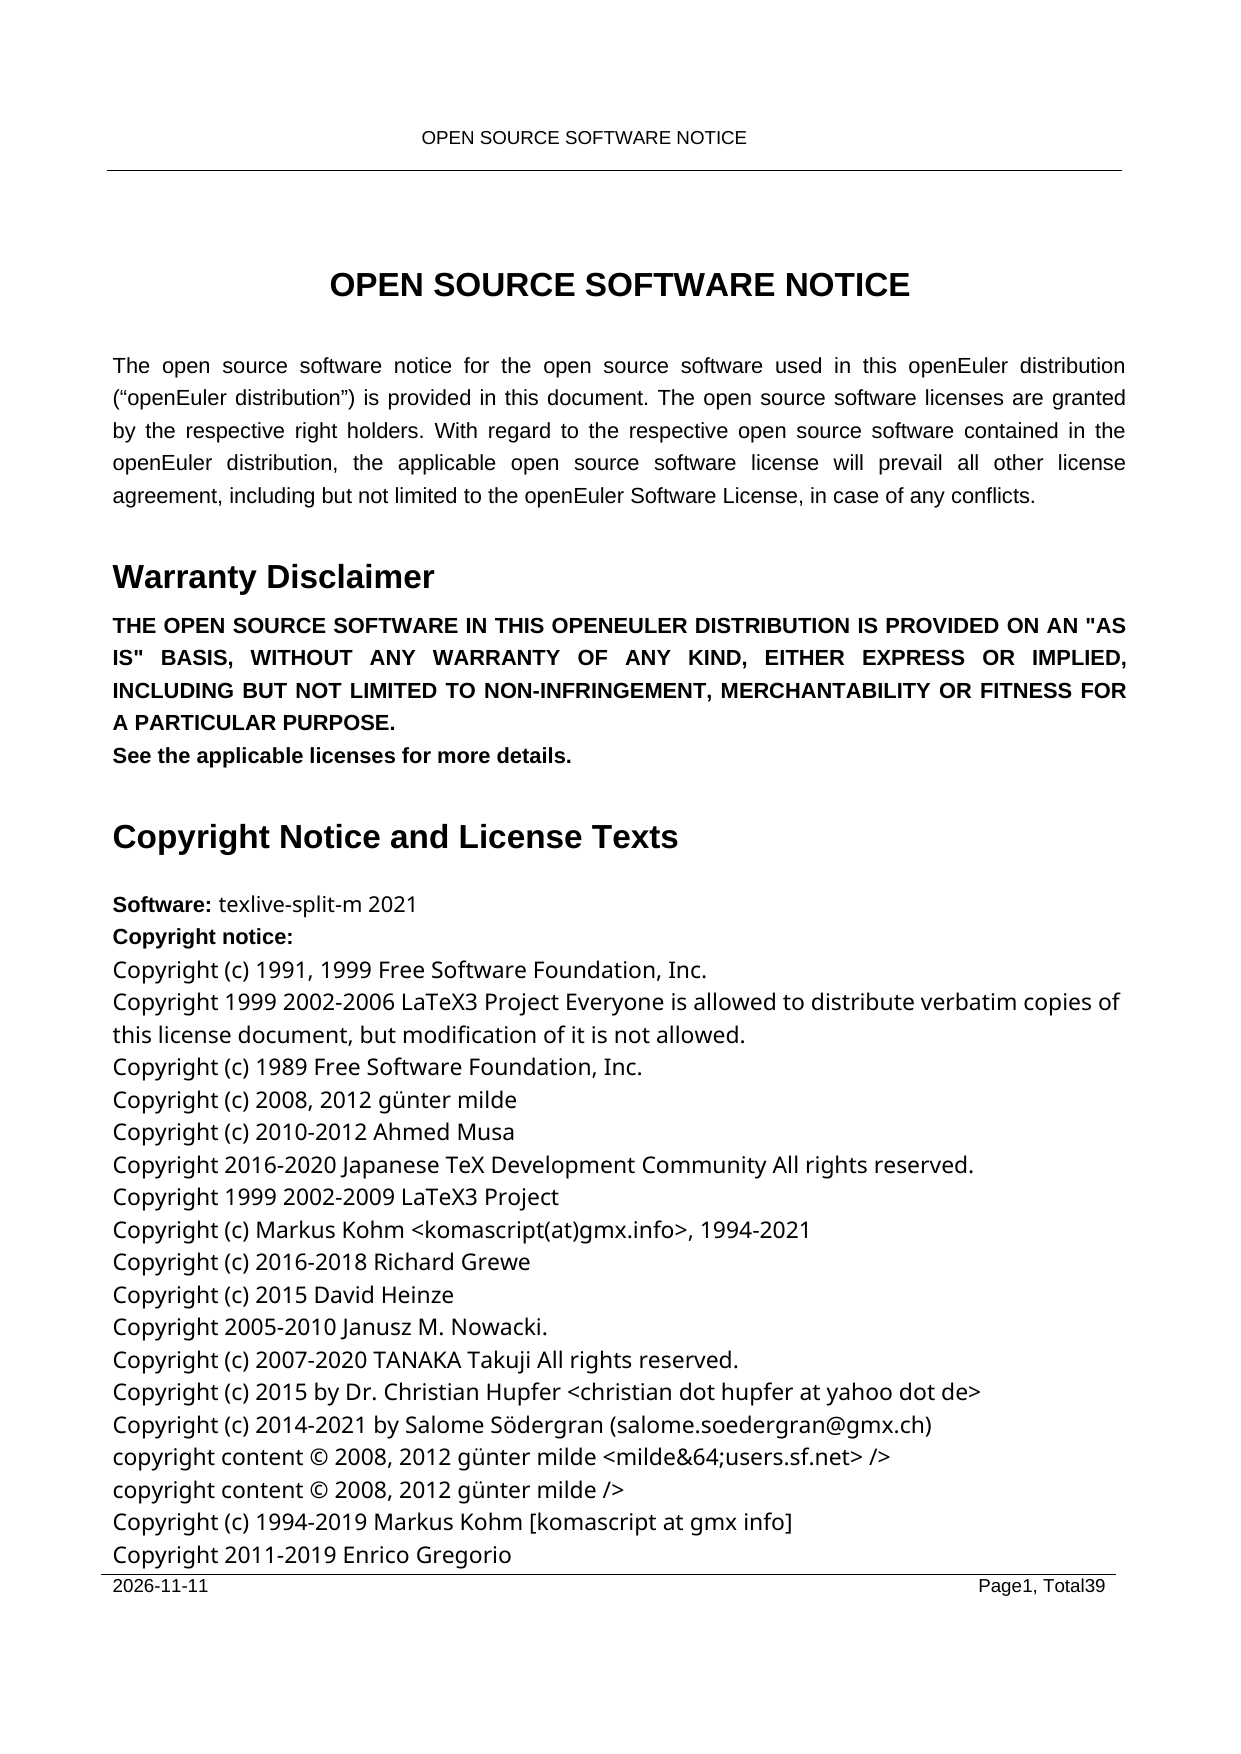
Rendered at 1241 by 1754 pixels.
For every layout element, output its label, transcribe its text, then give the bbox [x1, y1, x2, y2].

text Copyright notice: [112, 921, 1128, 953]
text Software: texlive-split-m 2021 [112, 888, 1128, 921]
text Copyright Notice and License Texts [112, 804, 1128, 869]
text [112, 953, 1128, 1571]
text THE OPEN SOURCE SOFTWARE IN THIS OPENEULER DISTRIBUTION IS PROVIDED ON AN "AS IS" BASIS, WITHOUT ANY WARRANTY OF ANY KIND, EITHER EXPRESS OR IMPLIED, INCLUDING BUT NOT LIMITED TO NON-INFRINGEMENT, MERCHANTABILITY OR FITNESS FOR A PARTICULAR PURPOSE. See the applicable licenses for more details. [112, 609, 1128, 771]
text OPEN SOURCE SOFTWARE NOTICE [112, 251, 1128, 316]
text Warranty Disclaimer [112, 544, 1128, 609]
text The open source software notice for the open source software used in this openEuler distribution (“openEuler distribution”) is provided in this document. The open source software licenses are granted by the respective right holders. With regard to the respective open source software contained in the openEuler distribution, the applicable open source software license will prevail all other license agreement, including but not limited to the openEuler Software License, in case of any conflicts. [112, 349, 1128, 511]
